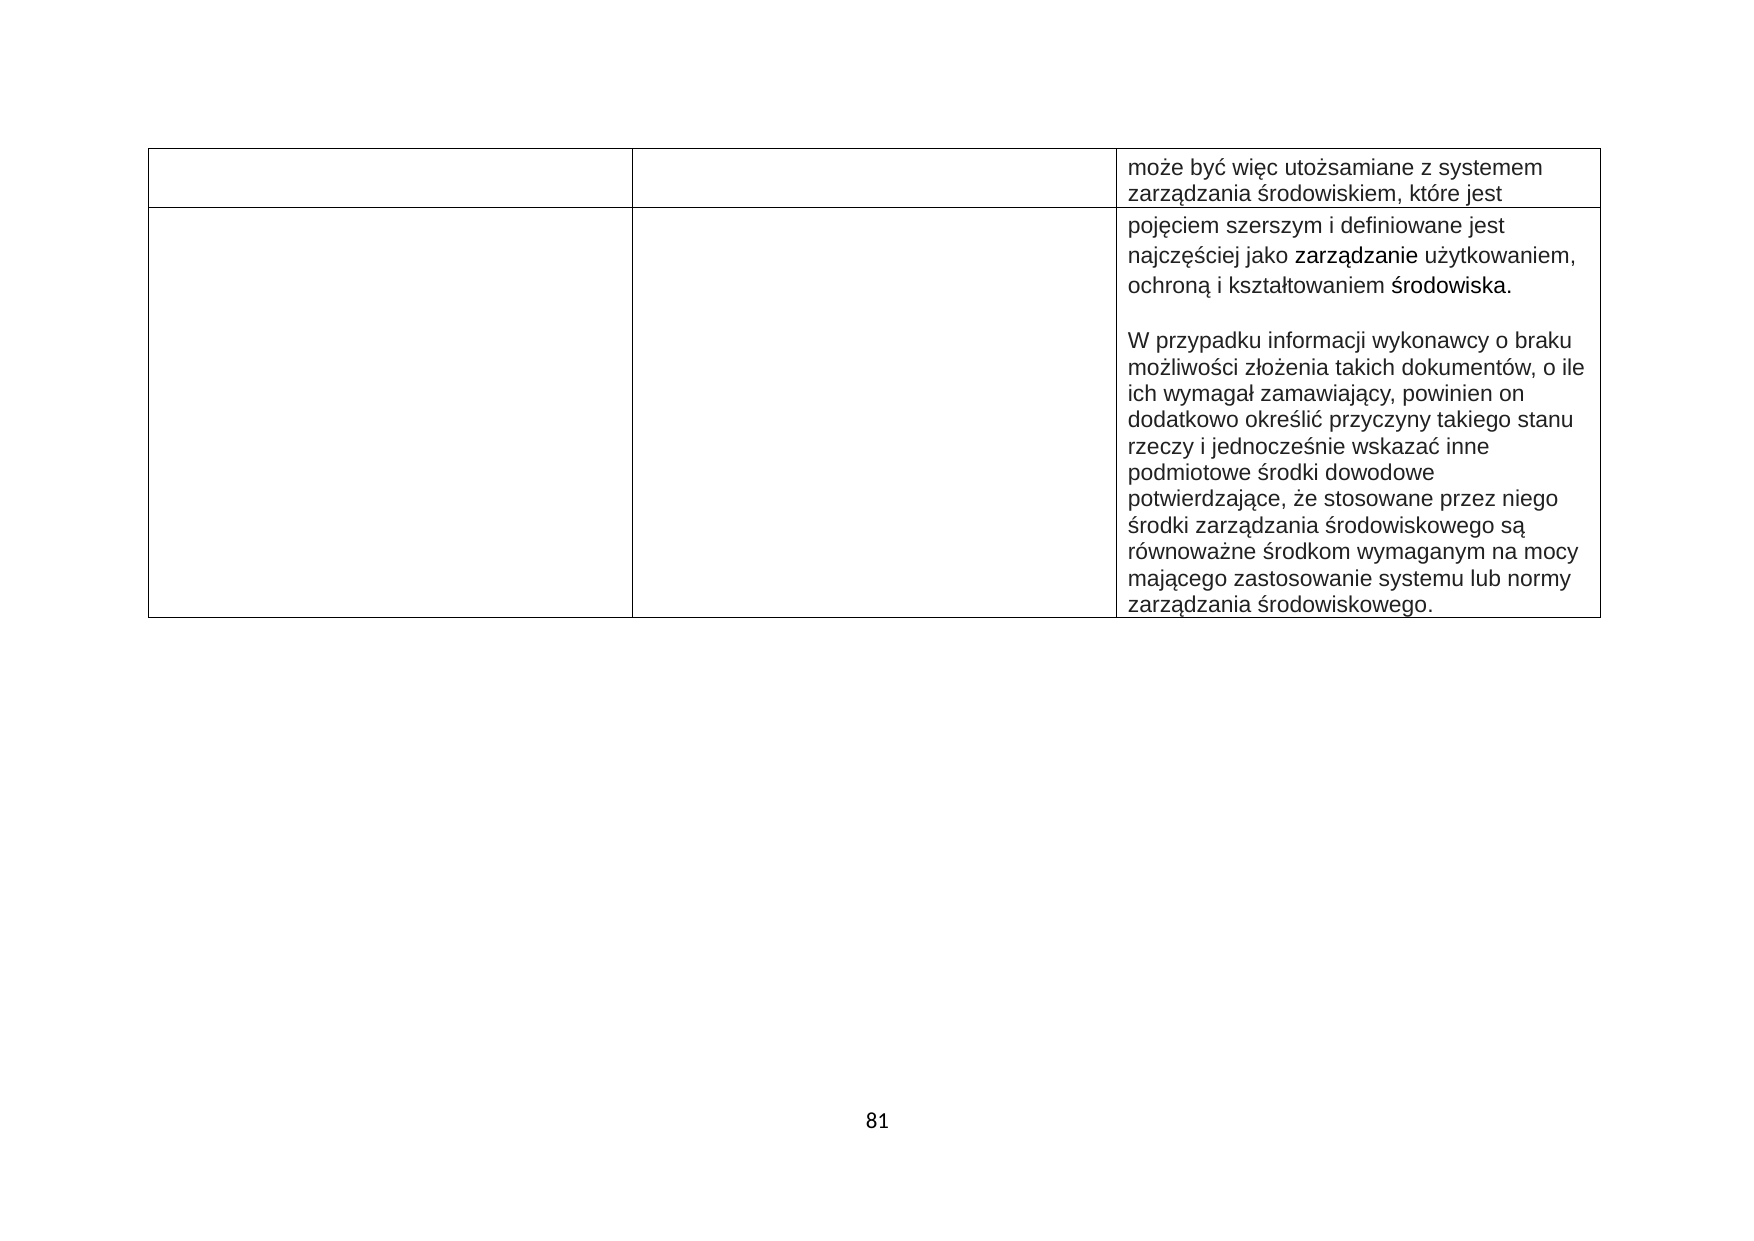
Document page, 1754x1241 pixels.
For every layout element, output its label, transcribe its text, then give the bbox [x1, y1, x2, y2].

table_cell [149, 149, 632, 207]
table_cell [633, 208, 1116, 617]
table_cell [633, 149, 1116, 207]
table_cell [149, 208, 632, 617]
table_cell pojęciem szerszym i definiowane jest najczęściej jako zarządzanie użytkowaniem, ochroną i kształtowaniem środowiska. W przypadku informacji wykonawcy o braku możliwości złożenia takich dokumentów, o ile ich wymagał zamawiający, powinien on dodatkowo określić przyczyny takiego stanu rzeczy i jednocześnie wskazać inne podmiotowe środki dowodowe potwierdzające, że stosowane przez niego środki zarządzania środowiskowego są równoważne środkom wymaganym na mocy mającego zastosowanie systemu lub normy zarządzania środowiskowego. [1117, 208, 1600, 617]
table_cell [1117, 149, 1600, 207]
